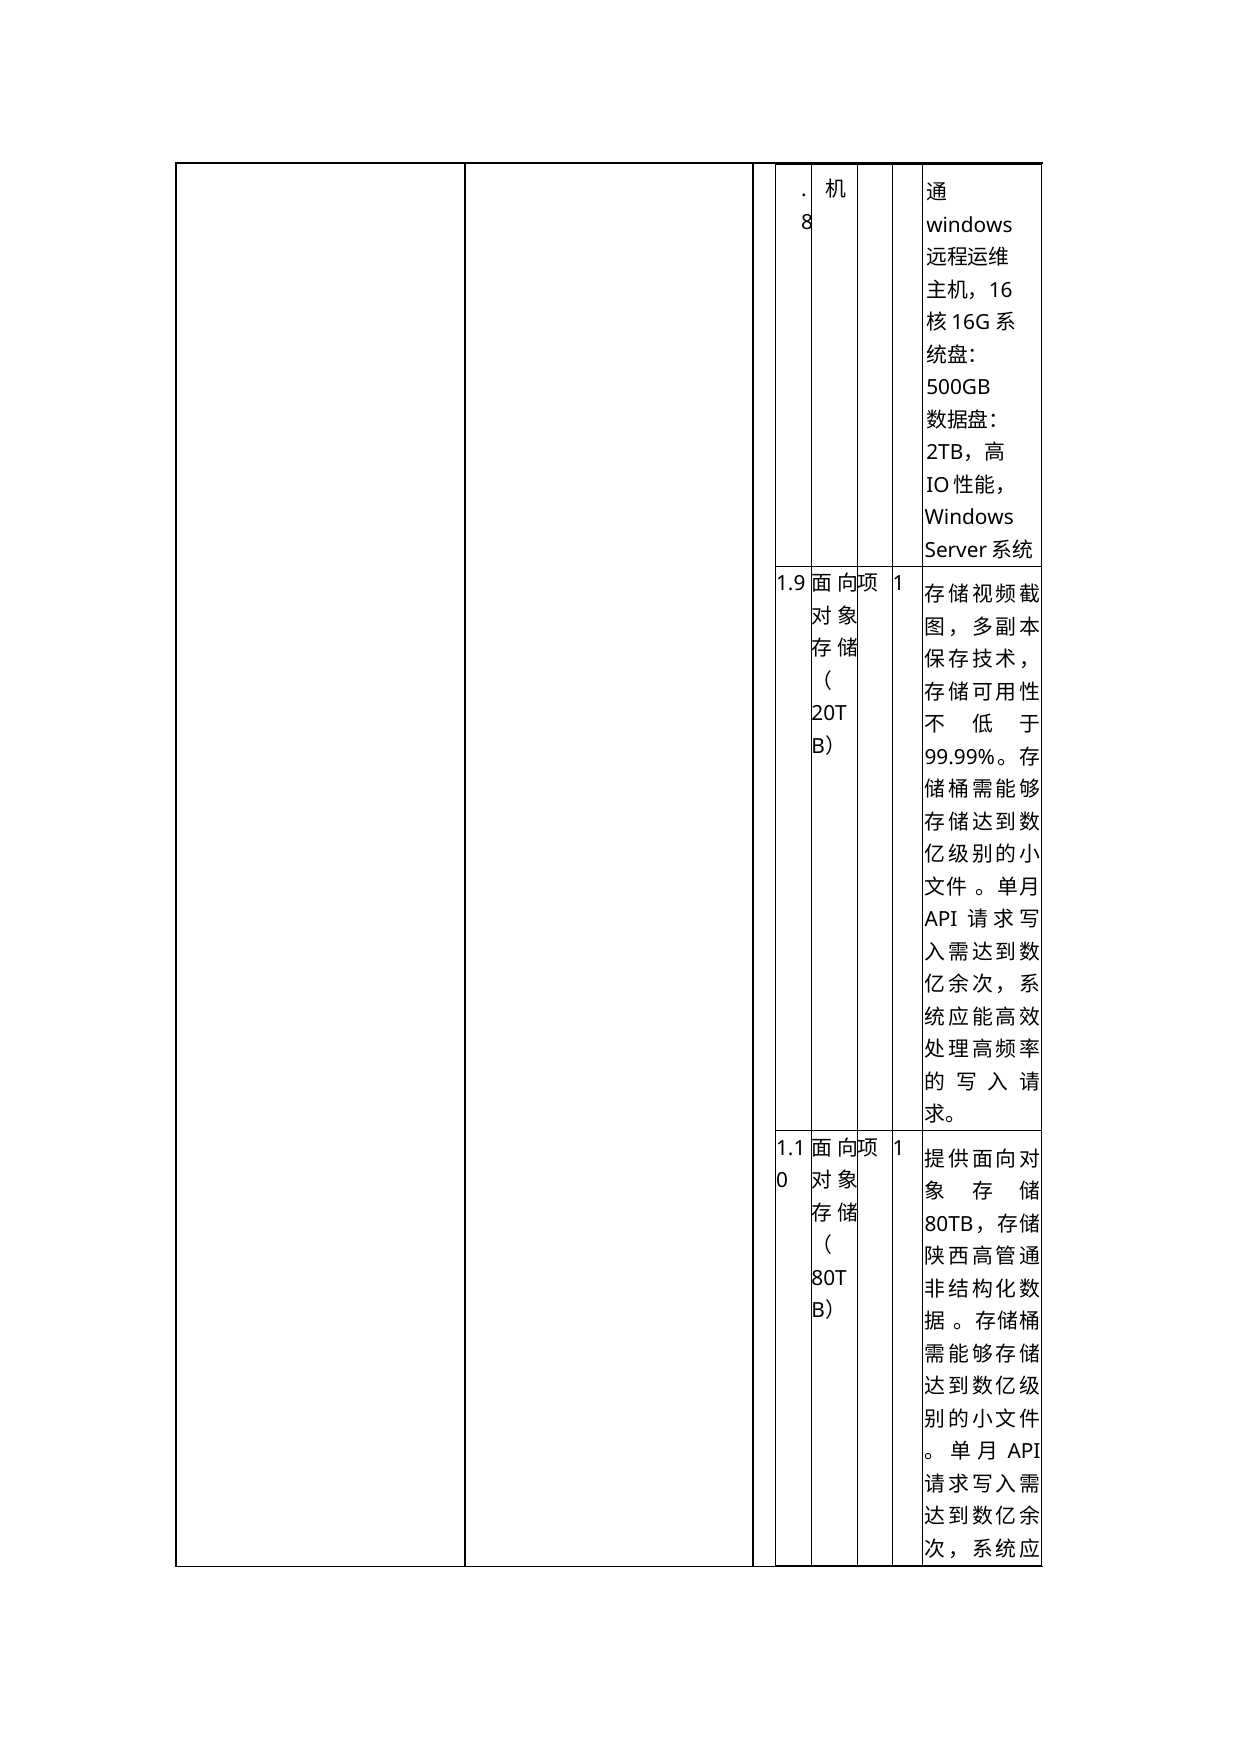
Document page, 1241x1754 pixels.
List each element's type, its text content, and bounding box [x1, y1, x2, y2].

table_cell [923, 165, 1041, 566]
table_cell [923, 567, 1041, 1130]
table_cell 1 [177, 164, 464, 1566]
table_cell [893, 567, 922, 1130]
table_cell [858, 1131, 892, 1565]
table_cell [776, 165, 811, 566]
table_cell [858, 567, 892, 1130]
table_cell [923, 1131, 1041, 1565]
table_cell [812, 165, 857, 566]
table_cell ★ [466, 164, 752, 1566]
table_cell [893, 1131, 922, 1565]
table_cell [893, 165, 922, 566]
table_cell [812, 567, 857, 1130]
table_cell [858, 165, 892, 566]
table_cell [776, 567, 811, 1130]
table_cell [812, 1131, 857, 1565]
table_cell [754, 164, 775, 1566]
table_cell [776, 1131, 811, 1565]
